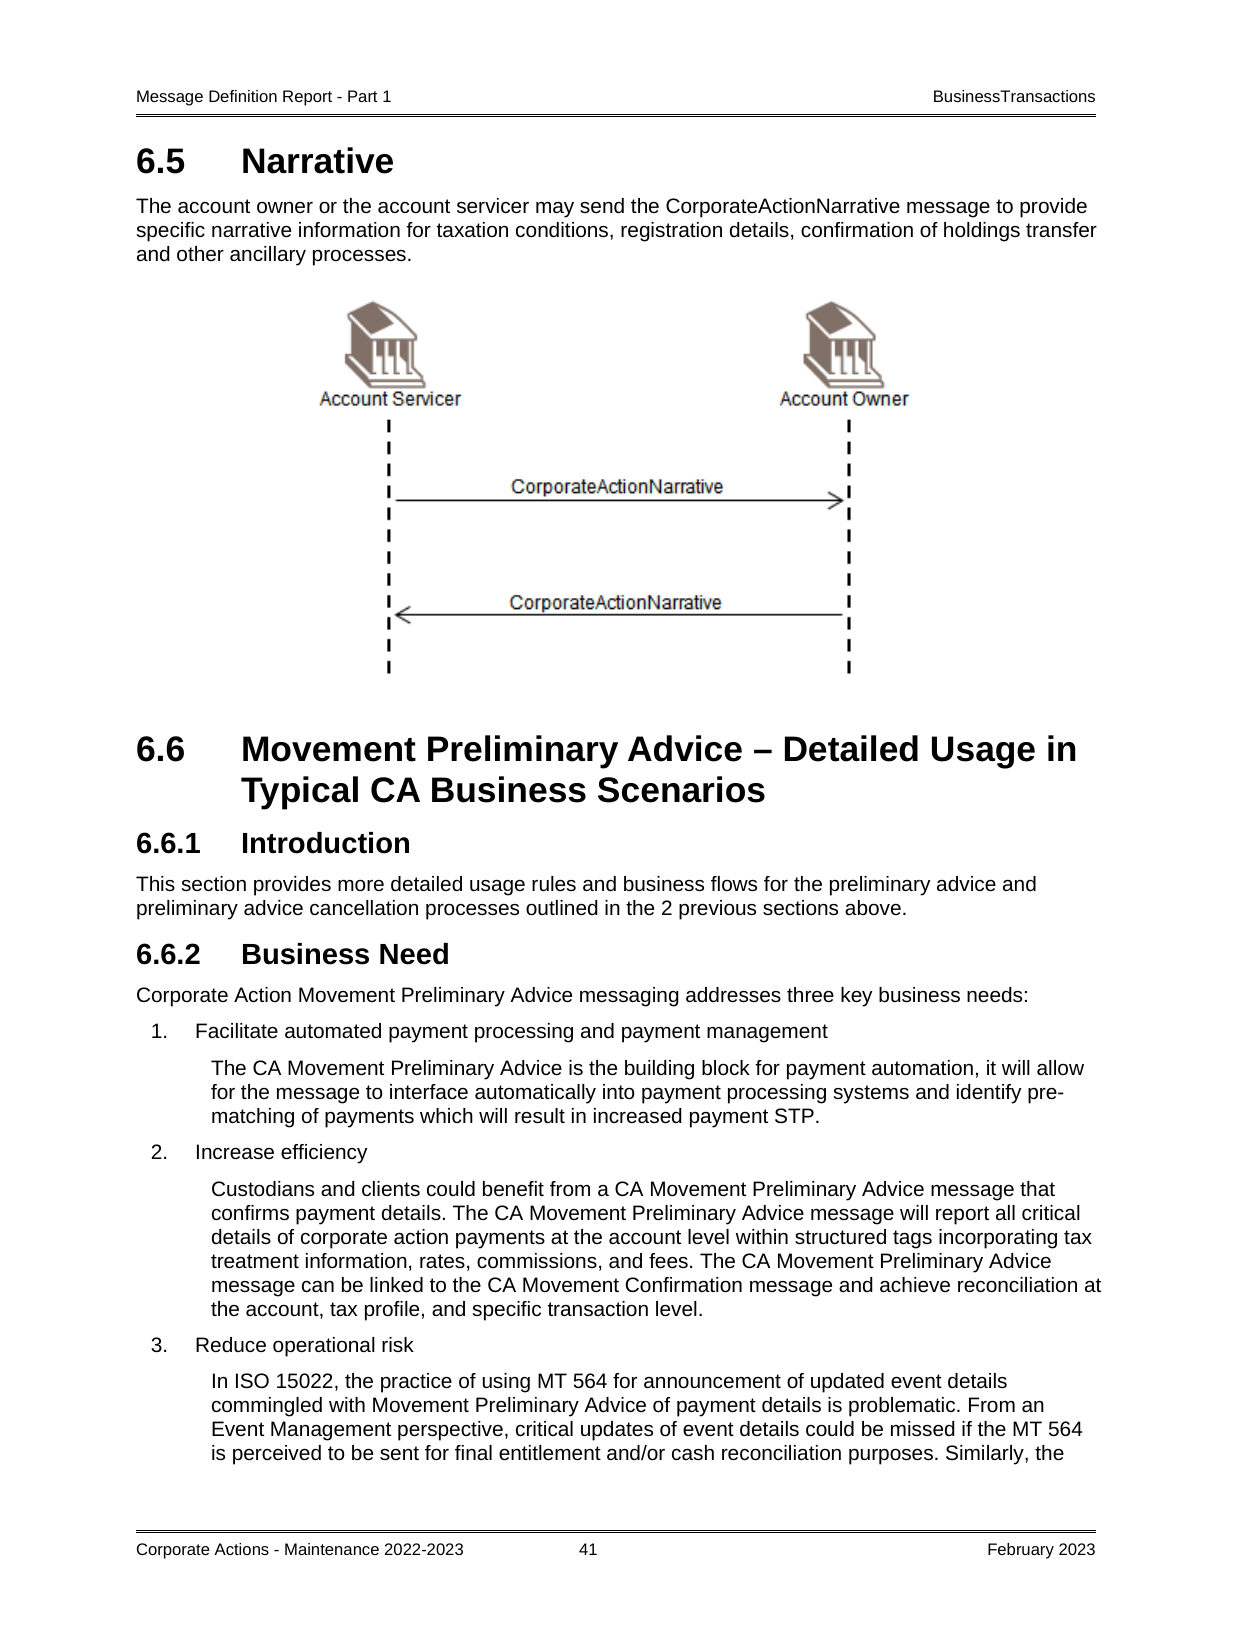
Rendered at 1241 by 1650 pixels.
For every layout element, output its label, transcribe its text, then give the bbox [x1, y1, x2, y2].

list The CA Movement Preliminary Advice is the building block for payment automation, it will allow for the message to interface automatically into payment processing systems and identify pre-matching of payments which will result in increased payment STP. [211, 1056, 1104, 1128]
list Custodians and clients could benefit from a CA Movement Preliminary Advice message that confirms payment details. The CA Movement Preliminary Advice message will report all critical details of corporate action payments at the account level within structured tags incorporating tax treatment information, rates, commissions, and fees. The CA Movement Preliminary Advice message can be linked to the CA Movement Confirmation message and achieve reconciliation at the account, tax profile, and specific transaction level. [211, 1177, 1104, 1320]
picture [314, 290, 926, 691]
text This section provides more detailed usage rules and business flows for the preliminary advice and preliminary advice cancellation processes outlined in the 2 previous sections above. [136, 872, 1104, 920]
list Facilitate automated payment processing and payment management [151, 1019, 1104, 1043]
subtitle Introduction [136, 826, 1104, 860]
subtitle Narrative [136, 141, 1104, 181]
subtitle Movement Preliminary Advice – Detailed Usage in Typical CA Business Scenarios [136, 728, 1104, 809]
list Increase efficiency [151, 1140, 1104, 1164]
text Corporate Action Movement Preliminary Advice messaging addresses three key business needs: [136, 983, 1104, 1007]
subtitle Business Need [136, 937, 1104, 970]
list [211, 1369, 1104, 1465]
list Reduce operational risk [151, 1333, 1104, 1357]
text The account owner or the account servicer may send the CorporateActionNarrative message to provide specific narrative information for taxation conditions, registration details, confirmation of holdings transfer and other ancillary processes. [136, 194, 1104, 266]
